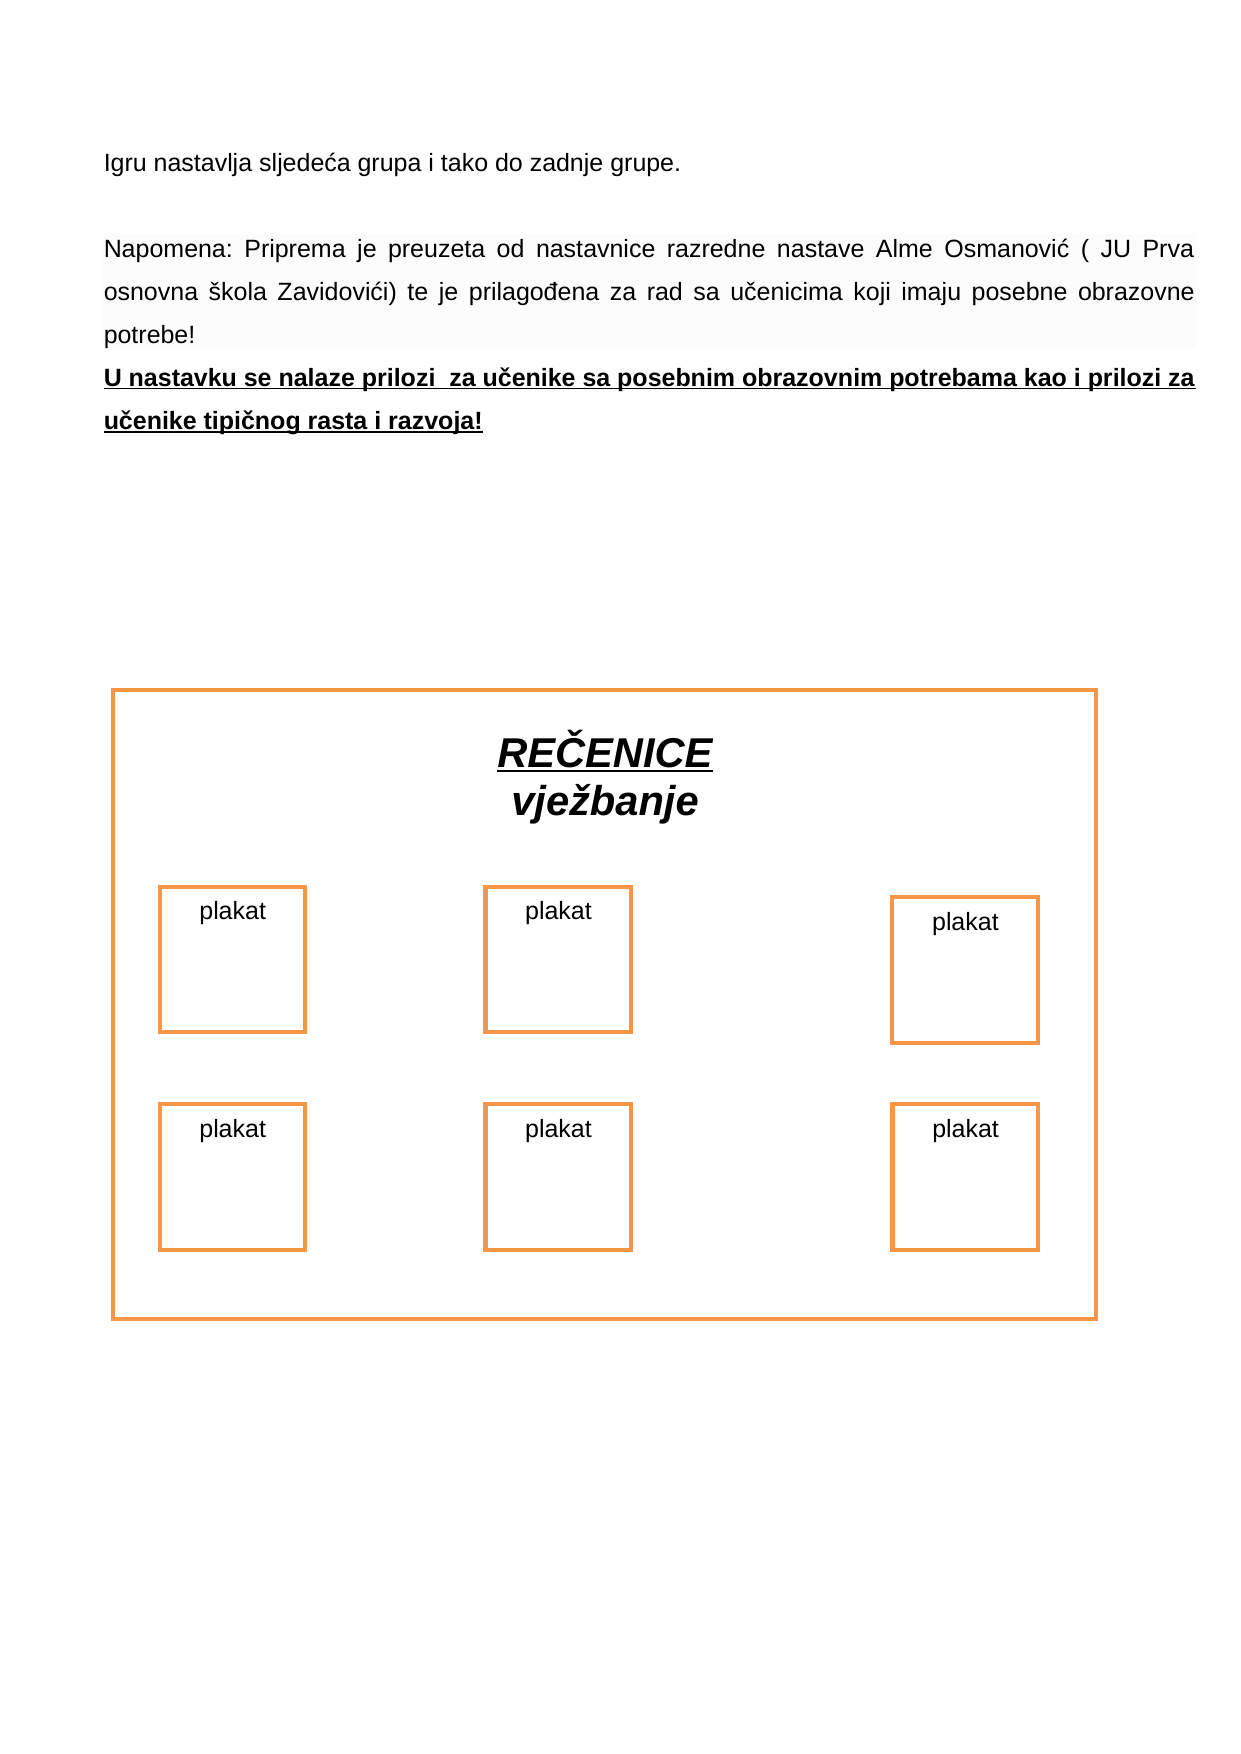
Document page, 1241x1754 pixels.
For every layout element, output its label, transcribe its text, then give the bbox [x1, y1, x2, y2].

text Napomena: Priprema je preuzeta od nastavnice razredne nastave Alme Osmanović ( JU Prva osnovna škola Zavidovići) te je prilagođena za rad sa učenicima koji imaju posebne obrazovne potrebe! [103, 234, 1196, 349]
text U nastavku se nalaze prilozi za učenike sa posebnim obrazovnim potrebama kao i prilozi za učenike tipičnog rasta i razvoja! [103, 363, 1196, 388]
text U nastavku se nalaze prilozi za učenike sa posebnim obrazovnim potrebama kao i prilozi za učenike tipičnog rasta i razvoja! [103, 389, 1196, 435]
text Igru nastavlja sljedeća grupa i tako do zadnje grupe. [103, 148, 1196, 176]
